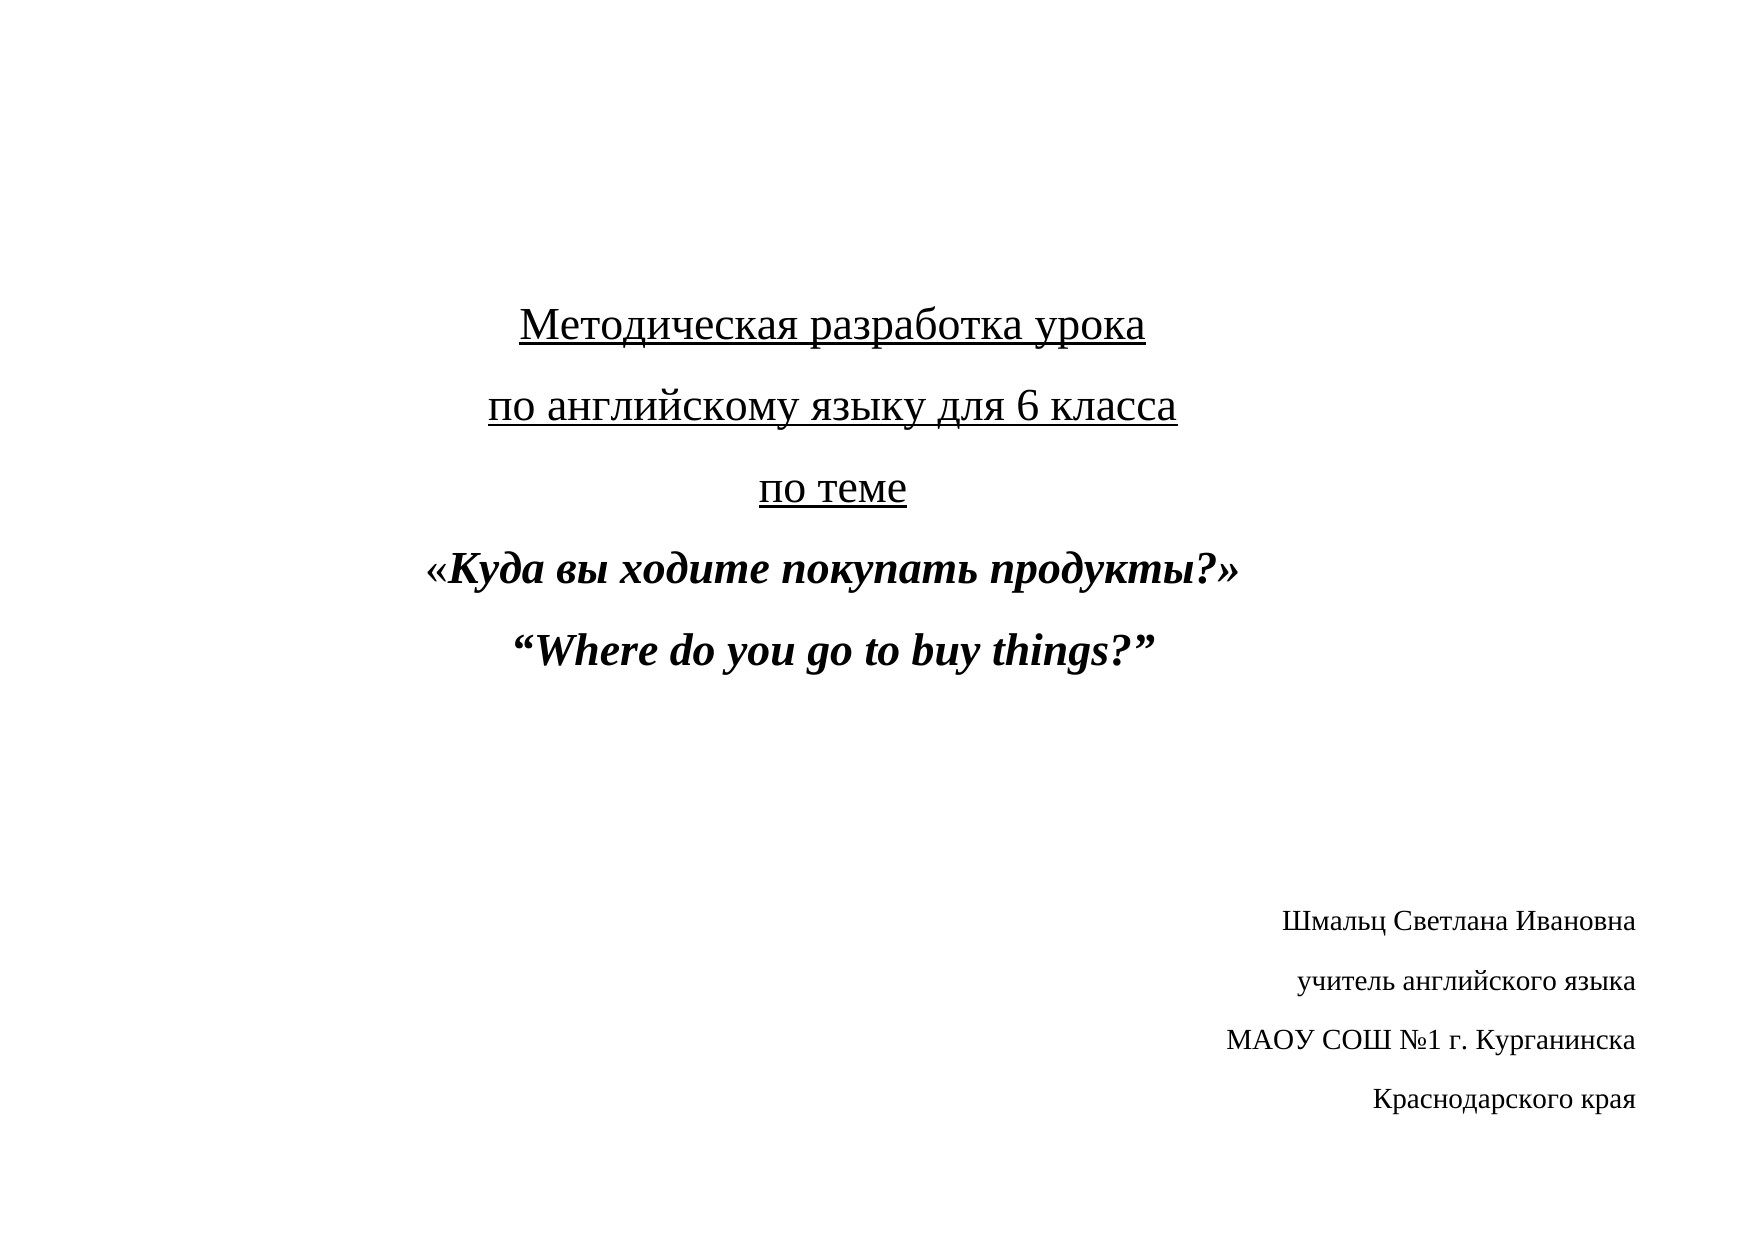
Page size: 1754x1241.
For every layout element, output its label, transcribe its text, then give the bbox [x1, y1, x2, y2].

text МАОУ СОШ №1 г. Курганинска [74, 1022, 1636, 1056]
text Методическая разработка урока [29, 297, 1636, 349]
text «Куда вы ходите покупать продукты?» [29, 541, 1636, 593]
text по теме [29, 459, 1636, 512]
text “Where do you go to buy things?” [29, 622, 1636, 675]
text учитель английского языка [74, 963, 1636, 996]
text по английскому языку для 6 класса [29, 378, 1636, 431]
text Краснодарского края [74, 1082, 1636, 1115]
text Шмальц Светлана Ивановна [74, 903, 1636, 937]
